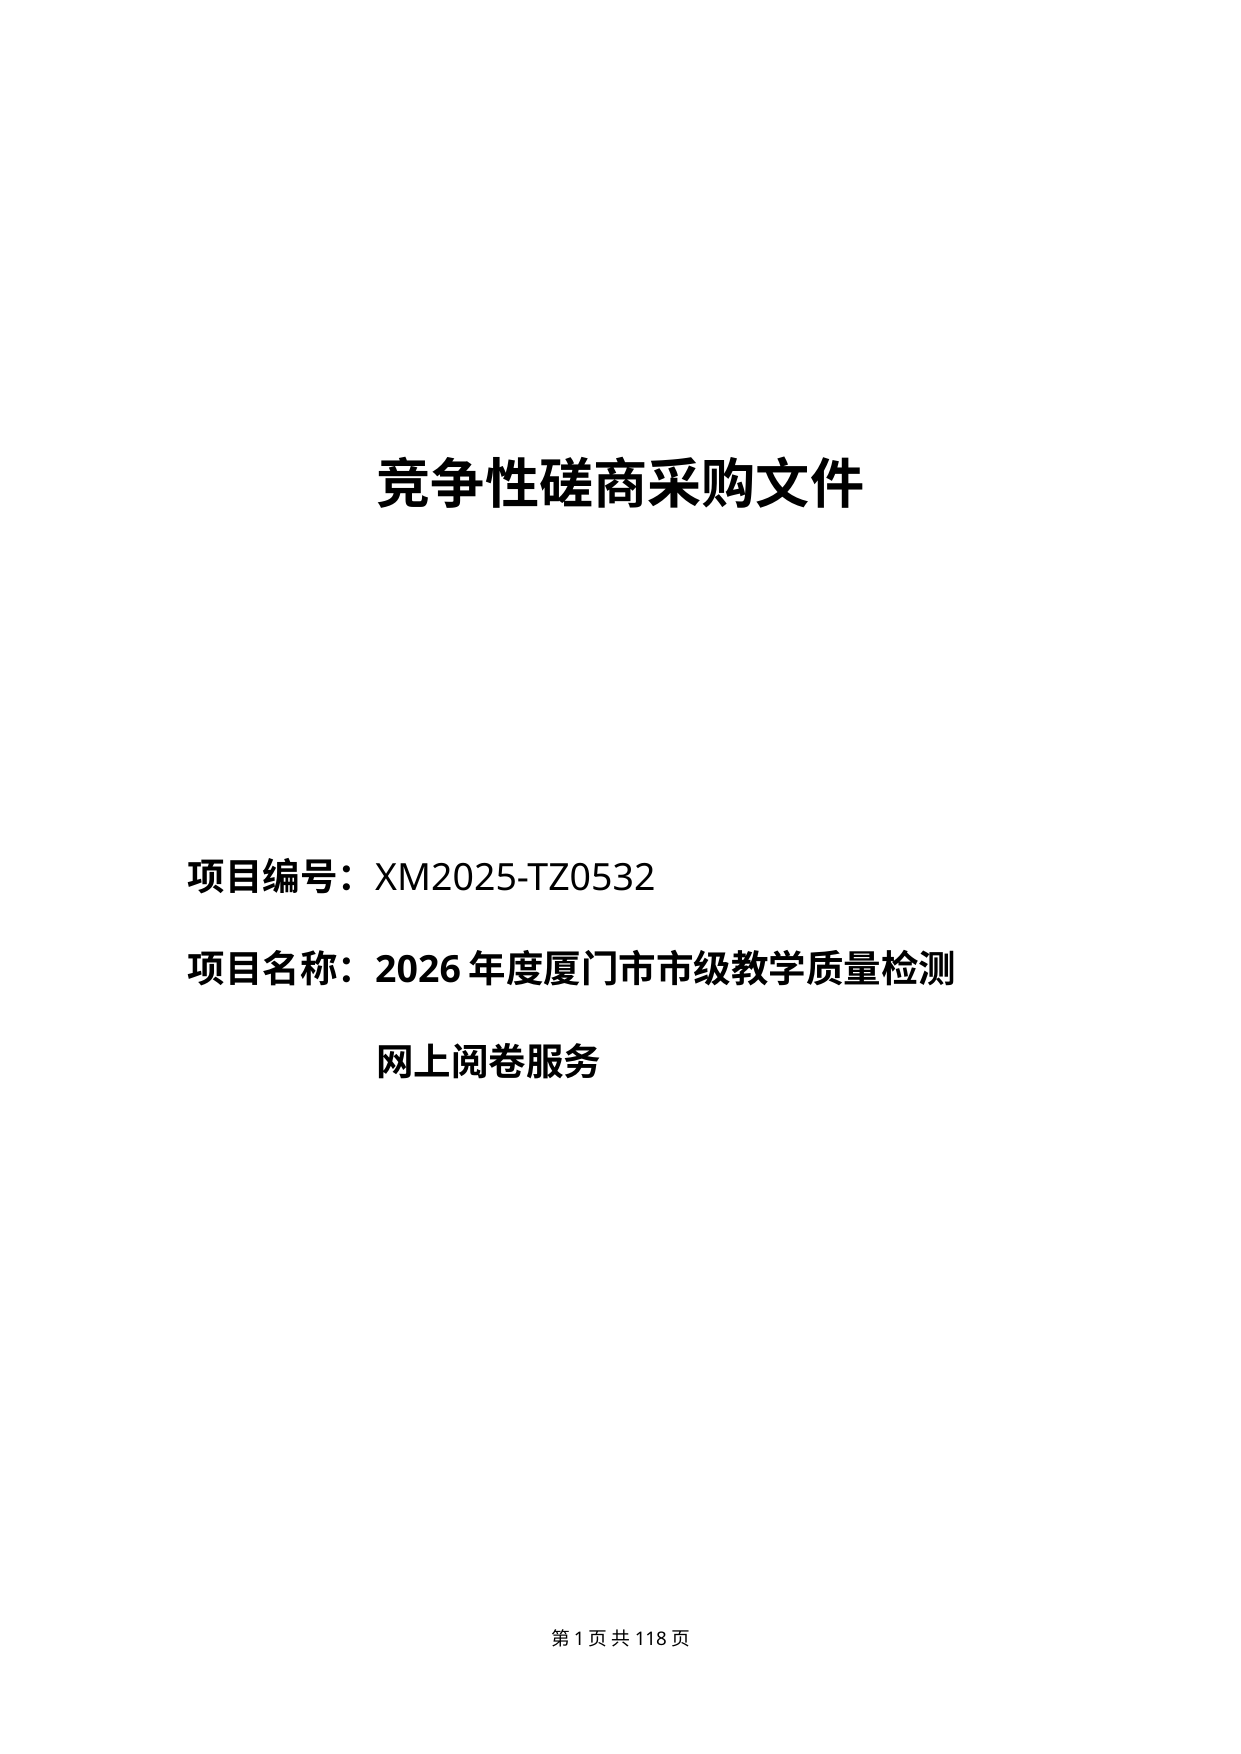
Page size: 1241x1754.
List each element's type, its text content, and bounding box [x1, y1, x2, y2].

text 项目名称：2026年度厦门市市级教学质量检测 [187, 934, 1053, 999]
text 网上阅卷服务 [187, 1026, 1053, 1091]
text 竞争性磋商采购文件 [187, 431, 1053, 528]
text 项目编号：XM2025-TZ0532 [187, 842, 1053, 907]
